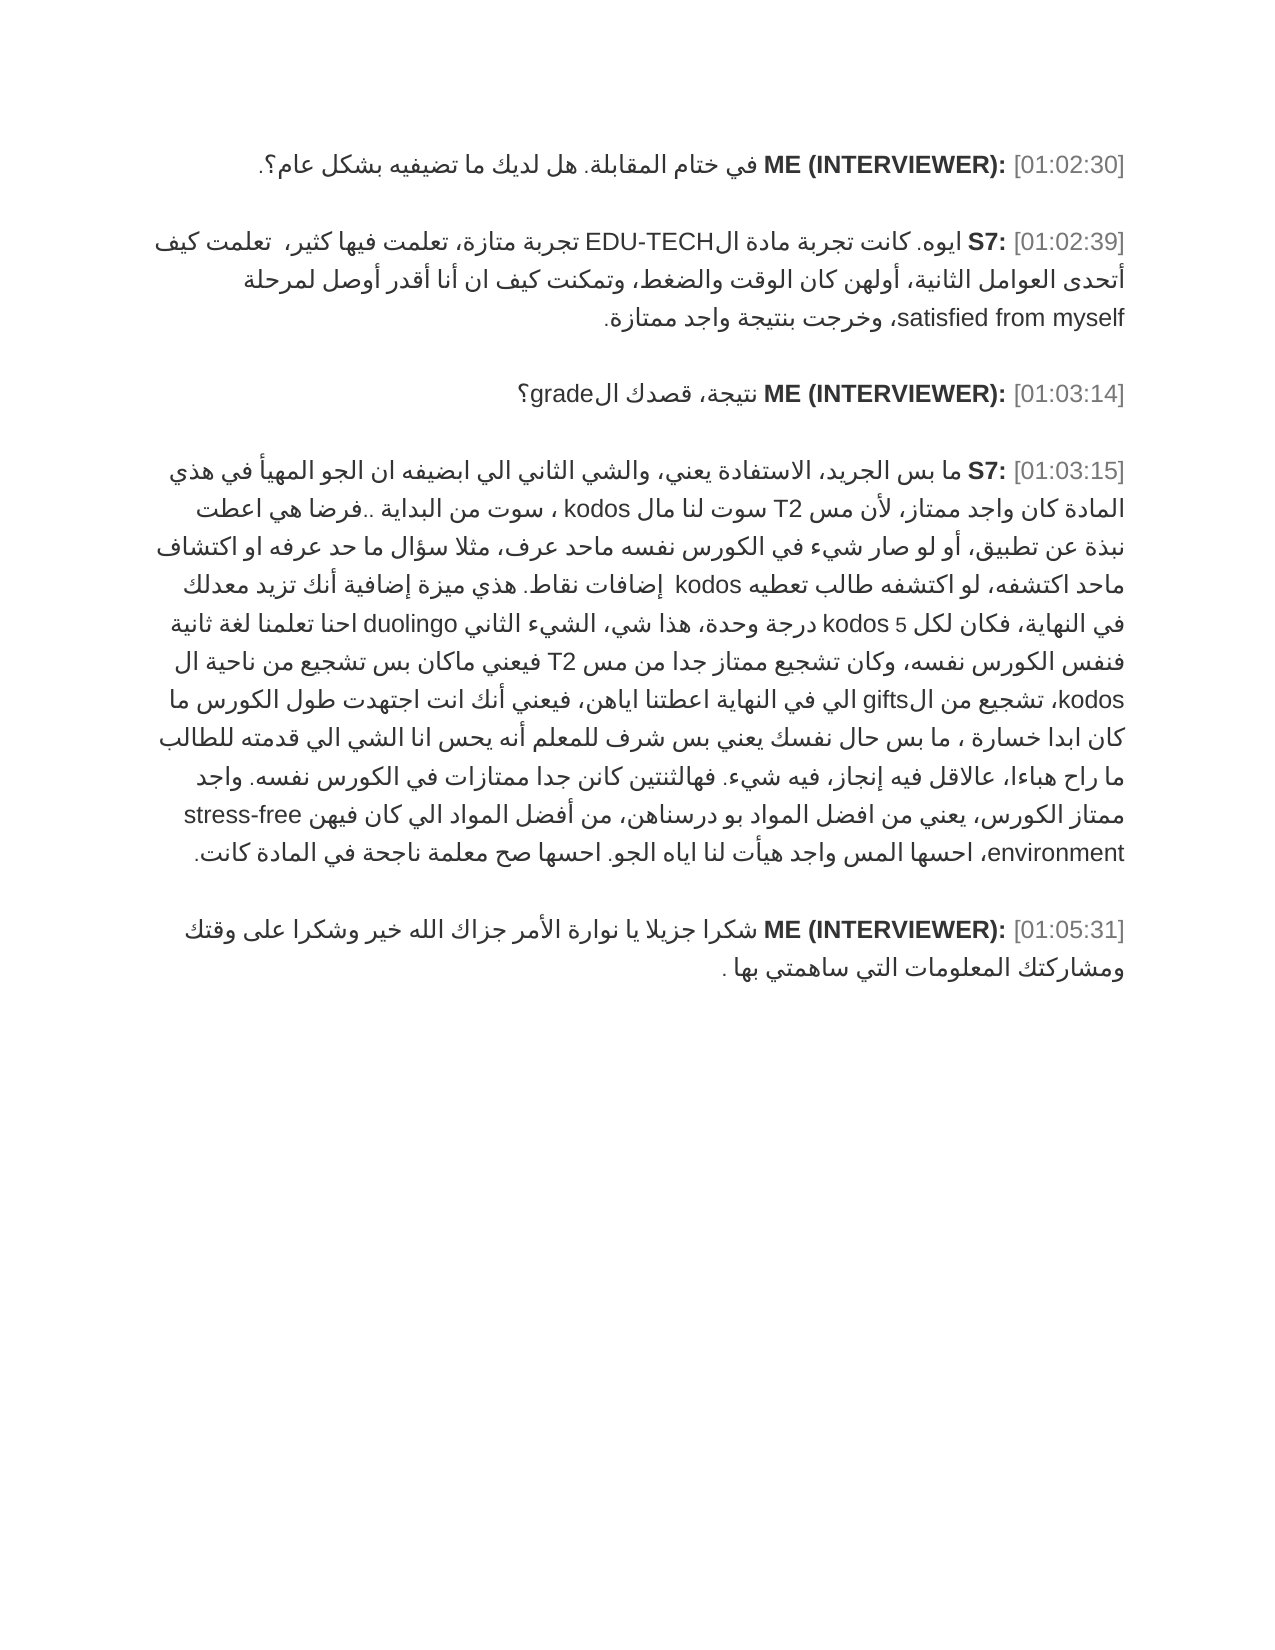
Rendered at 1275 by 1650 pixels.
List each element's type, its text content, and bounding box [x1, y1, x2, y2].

text S7: [01:03:15] ما بس الجريد، الاستفادة يعني، والشي الثاني الي ابضيفه ان الجو المهيأ في هذي المادة كان واجد ممتاز، لأن مس T2 سوت لنا مال kodos ، سوت من البداية ..فرضا هي اعطت نبذة عن تطبيق، أو لو صار شيء في الكورس نفسه ماحد عرف، مثلا سؤال ما حد عرفه او اكتشاف ماحد اكتشفه، لو اكتشفه طالب تعطيه kodos إضافات نقاط. هذي ميزة إضافية أنك تزيد معدلك في النهاية، فكان لكل 5 kodos درجة وحدة، هذا شي، الشيء الثاني duolingo احنا تعلمنا لغة ثانية فنفس الكورس نفسه، وكان تشجيع ممتاز جدا من مس T2 فيعني ماكان بس تشجيع من ناحية الkodos، تشجيع من الgifts الي في النهاية اعطتنا اياهن، فيعني أنك انت اجتهدت طول الكورس ما كان ابدا خسارة ، ما بس حال نفسك يعني بس شرف للمعلم أنه يحس انا الشي الي قدمته للطالب ما راح هباءا، عالاقل فيه إنجاز، فيه شيء. فهالثنتين كانن جدا ممتازات في الكورس نفسه. واجد ممتاز الكورس، يعني من افضل المواد بو درسناهن، من أفضل المواد الي كان فيهن stress-free environment، احسها المس واجد هيأت لنا اياه الجو. احسها صح معلمة ناجحة في المادة كانت. [150, 456, 1125, 867]
text S7: [01:02:39] ايوه. كانت تجربة مادة الEDU-TECH تجربة متازة، تعلمت فيها كثير، تعلمت كيف أتحدى العوامل الثانية، أولهن كان الوقت والضغط، وتمكنت كيف ان أنا أقدر أوصل لمرحلة satisfied from myself، وخرجت بنتيجة واجد ممتازة. [150, 226, 1125, 332]
text ME (INTERVIEWER): [01:05:31] شكرا جزيلا يا نوارة الأمر جزاك الله خير وشكرا على وقتك ومشاركتك المعلومات التي ساهمتي بها . [150, 914, 1125, 982]
text ME (INTERVIEWER): [01:02:30] في ختام المقابلة. هل لديك ما تضيفيه بشكل عام؟. [150, 150, 1125, 179]
text ME (INTERVIEWER): [01:03:14] نتيجة، قصدك الgrade؟ [150, 379, 1125, 408]
